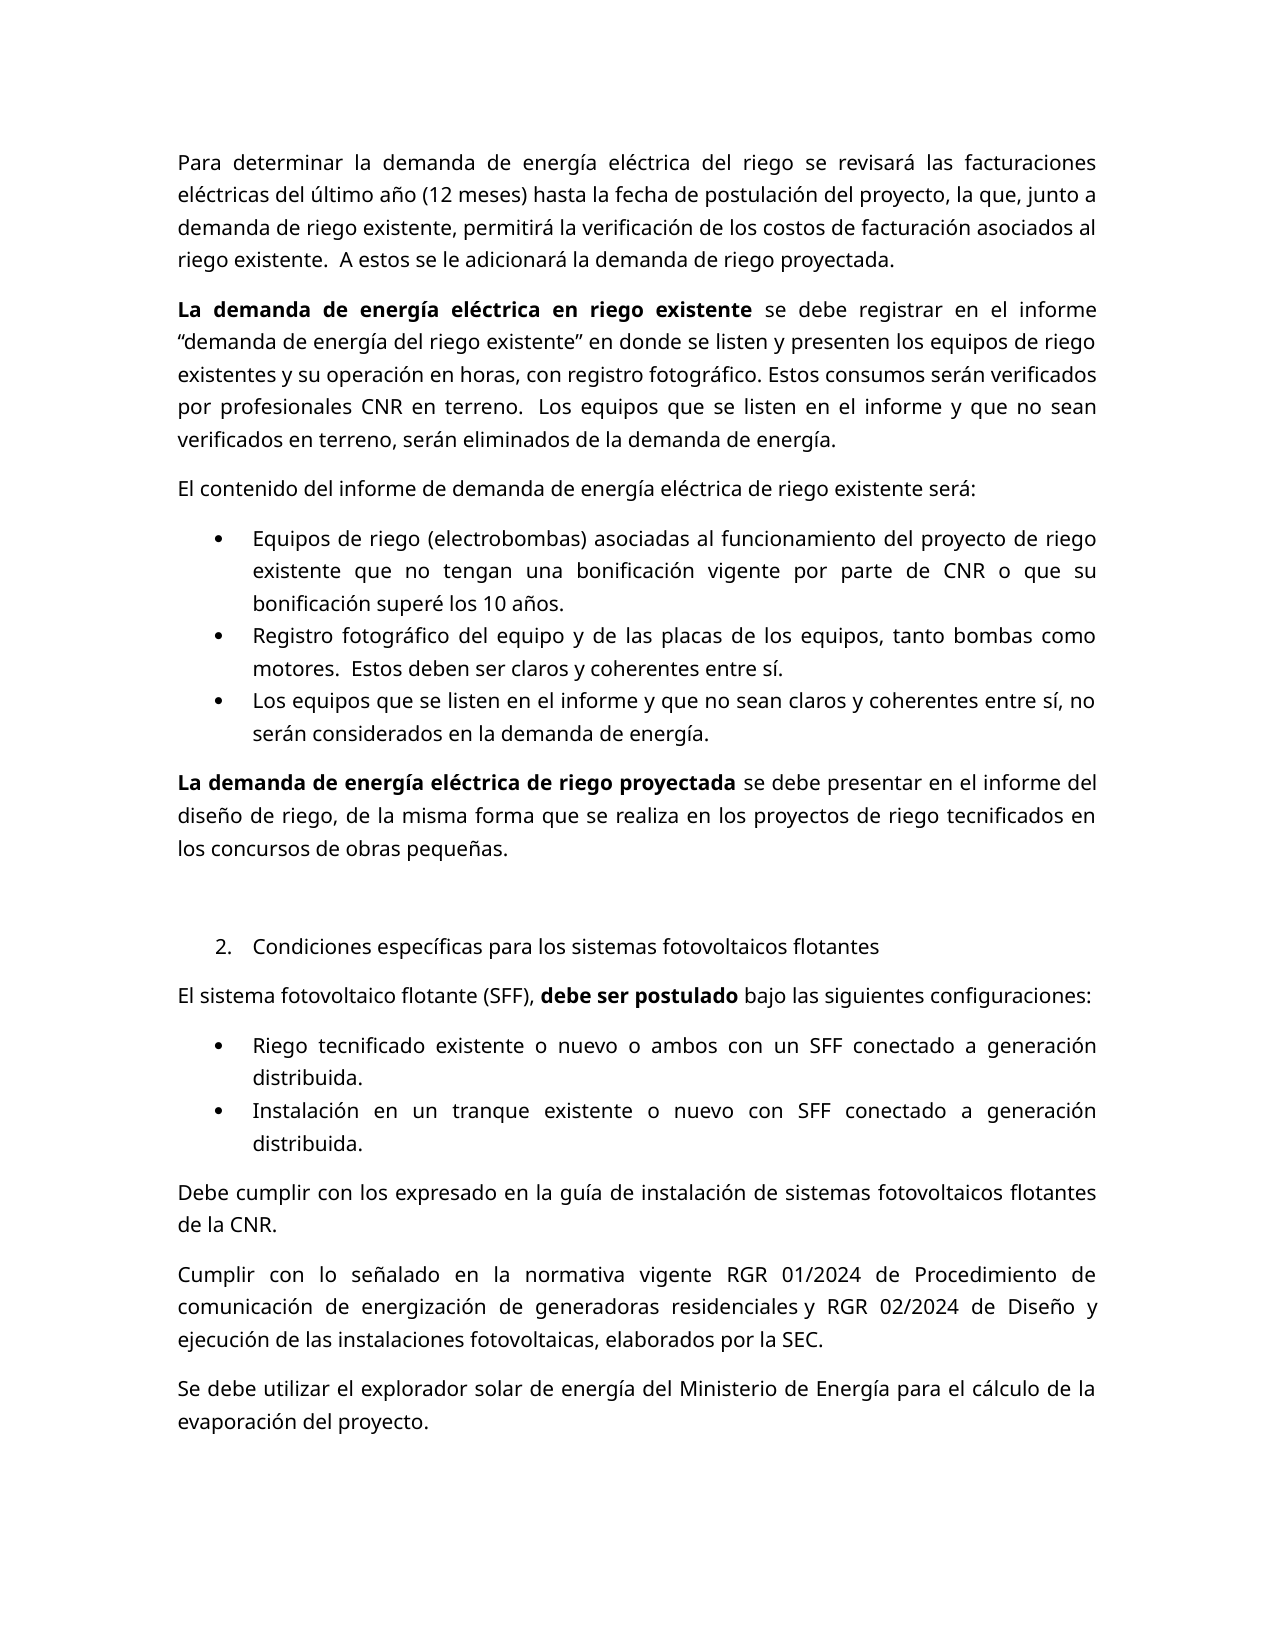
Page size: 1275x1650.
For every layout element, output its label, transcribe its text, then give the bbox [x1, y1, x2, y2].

list Condiciones específicas para los sistemas fotovoltaicos flotantes [215, 932, 1098, 961]
text El contenido del informe de demanda de energía eléctrica de riego existente será: [177, 474, 1098, 503]
list Riego tecnificado existente o nuevo o ambos con un SFF conectado a generación distribuida. [215, 1031, 1098, 1092]
list Registro fotográfico del equipo y de las placas de los equipos, tanto bombas como motores. Estos deben ser claros y coherentes entre sí. [215, 621, 1098, 682]
text La demanda de energía eléctrica de riego proyectada se debe presentar en el informe del diseño de riego, de la misma forma que se realiza en los proyectos de riego tecnificados en los concursos de obras pequeñas. [177, 768, 1098, 862]
text Para determinar la demanda de energía eléctrica del riego se revisará las facturaciones eléctricas del último año (12 meses) hasta la fecha de postulación del proyecto, la que, junto a demanda de riego existente, permitirá la verificación de los costos de facturación asociados al riego existente. A estos se le adicionará la demanda de riego proyectada. [177, 148, 1098, 274]
text Debe cumplir con los expresado en la guía de instalación de sistemas fotovoltaicos flotantes de la CNR. [177, 1178, 1098, 1239]
list Equipos de riego (electrobombas) asociadas al funcionamiento del proyecto de riego existente que no tengan una bonificación vigente por parte de CNR o que su bonificación superé los 10 años. [215, 524, 1098, 617]
text Se debe utilizar el explorador solar de energía del Ministerio de Energía para el cálculo de la evaporación del proyecto. [177, 1374, 1098, 1435]
text Cumplir con lo señalado en la normativa vigente RGR 01/2024 de Procedimiento de comunicación de energización de generadoras residenciales y RGR 02/2024 de Diseño y ejecución de las instalaciones fotovoltaicas, elaborados por la SEC. [177, 1260, 1098, 1353]
list Los equipos que se listen en el informe y que no sean claros y coherentes entre sí, no serán considerados en la demanda de energía. [215, 687, 1098, 748]
list Instalación en un tranque existente o nuevo con SFF conectado a generación distribuida. [215, 1096, 1098, 1157]
text La demanda de energía eléctrica en riego existente se debe registrar en el informe “demanda de energía del riego existente” en donde se listen y presenten los equipos de riego existentes y su operación en horas, con registro fotográfico. Estos consumos serán verificados por profesionales CNR en terreno. Los equipos que se listen en el informe y que no sean verificados en terreno, serán eliminados de la demanda de energía. [177, 295, 1098, 453]
text El sistema fotovoltaico flotante (SFF), debe ser postulado bajo las siguientes configuraciones: [177, 982, 1098, 1010]
